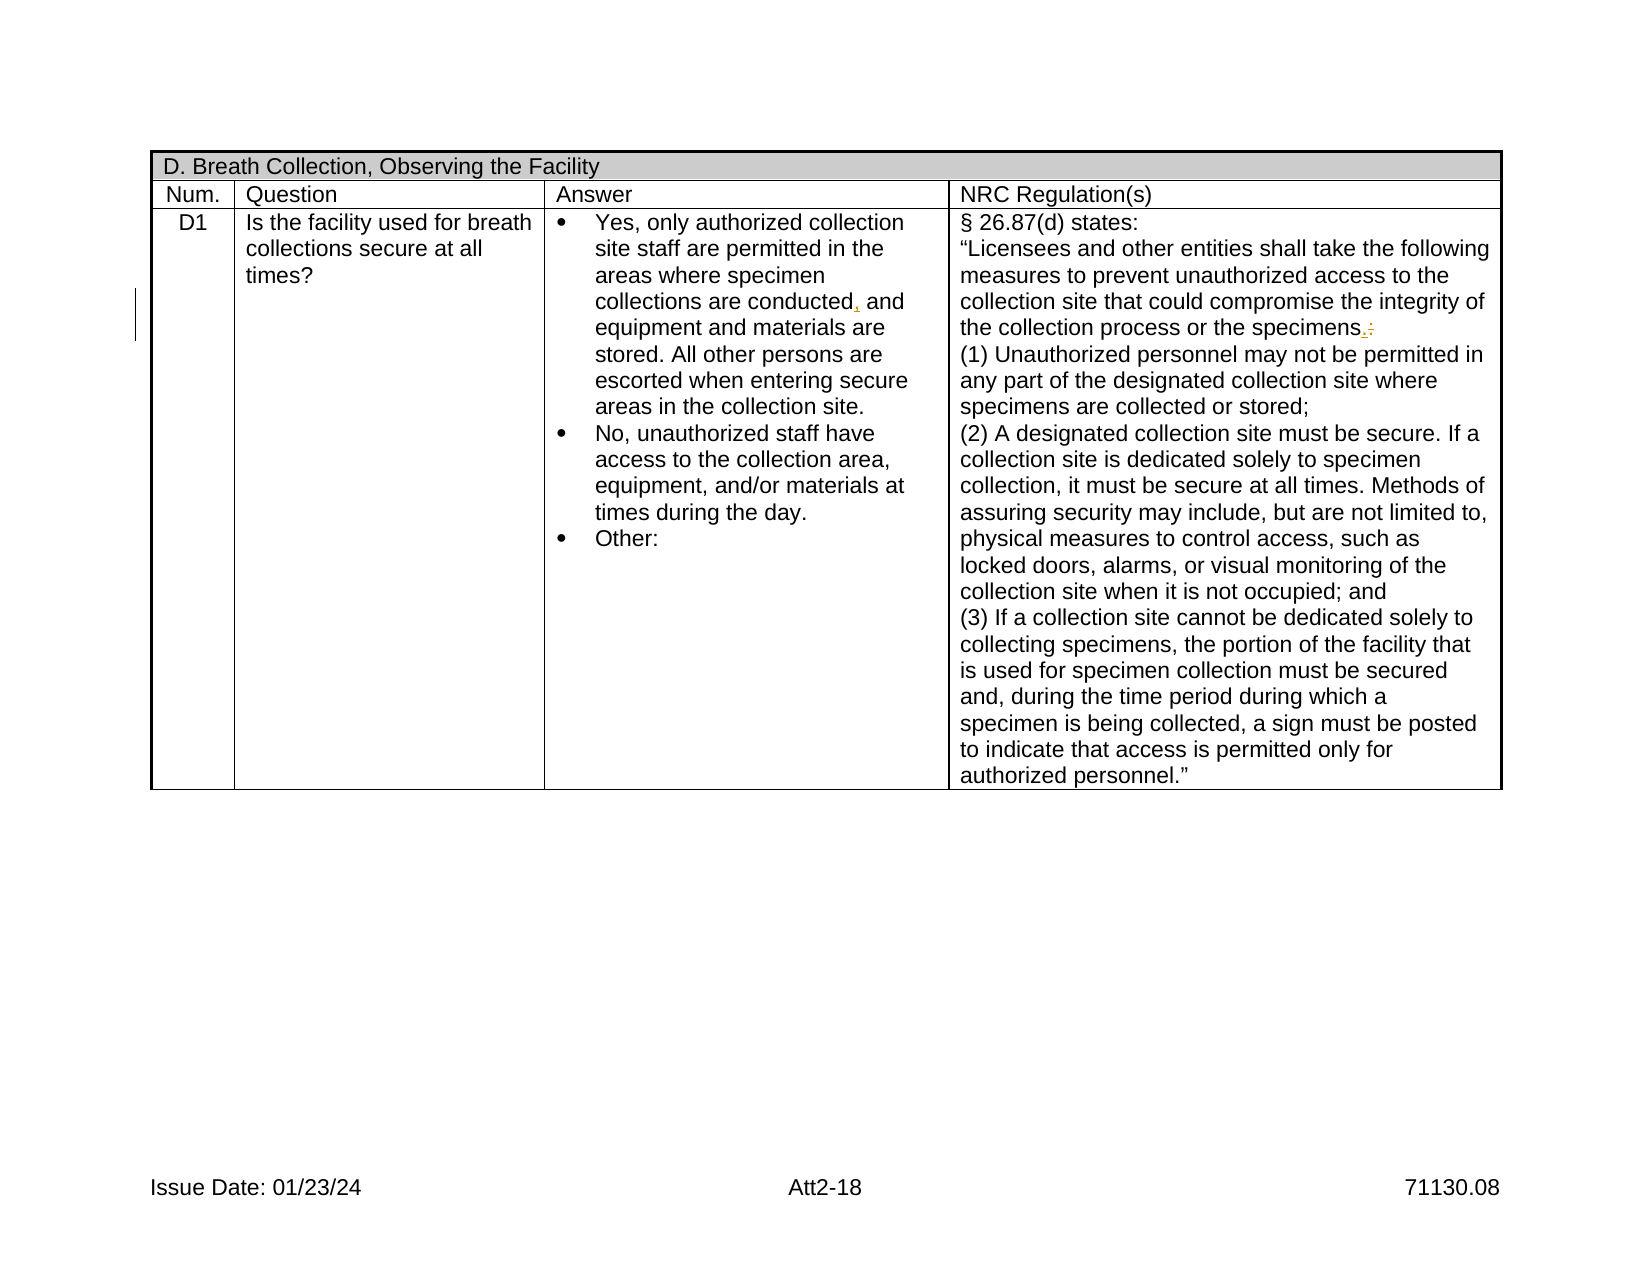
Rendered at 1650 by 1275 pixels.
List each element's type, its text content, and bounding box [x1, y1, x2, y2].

table_cell Question [235, 181, 544, 207]
table_cell § 26.87(d) states: “Licensees and other entities shall take the following measures to prevent unauthorized access to the collection site that could compromise the integrity of the collection process or the specimens (1) Unauthorized personnel may not be permitted in any part of the designated collection site where specimens are collected or stored; (2) A designated collection site must be secure. If a collection site is dedicated solely to specimen collection, it must be secure at all times. Methods of assuring security may include, but are not limited to, physical measures to control access, such as locked doors, alarms, or visual monitoring of the collection site when it is not occupied; and (3) If a collection site cannot be dedicated solely to collecting specimens, the portion of the facility that is used for specimen collection must be secured and, during the time period during which a specimen is being collected, a sign must be posted to indicate that access is permitted only for authorized personnel.” [950, 209, 1500, 789]
table_cell D1 [153, 209, 234, 789]
table_cell Is the facility used for breath collections secure at all times? [235, 209, 544, 789]
table_header D. Breath Collection, Observing the Facility [153, 153, 1500, 179]
table_cell Answer [545, 181, 948, 207]
table_cell Num. [153, 181, 234, 207]
table_cell Yes, only authorized collection site staff are permitted in the areas where specimen collections are conducted and equipment and materials are stored. All other persons are escorted when entering secure areas in the collection site. No, unauthorized staff have access to the collection area, equipment, and/or materials at times during the day. Other: [545, 209, 948, 789]
table_cell NRC Regulation(s) [950, 181, 1500, 207]
